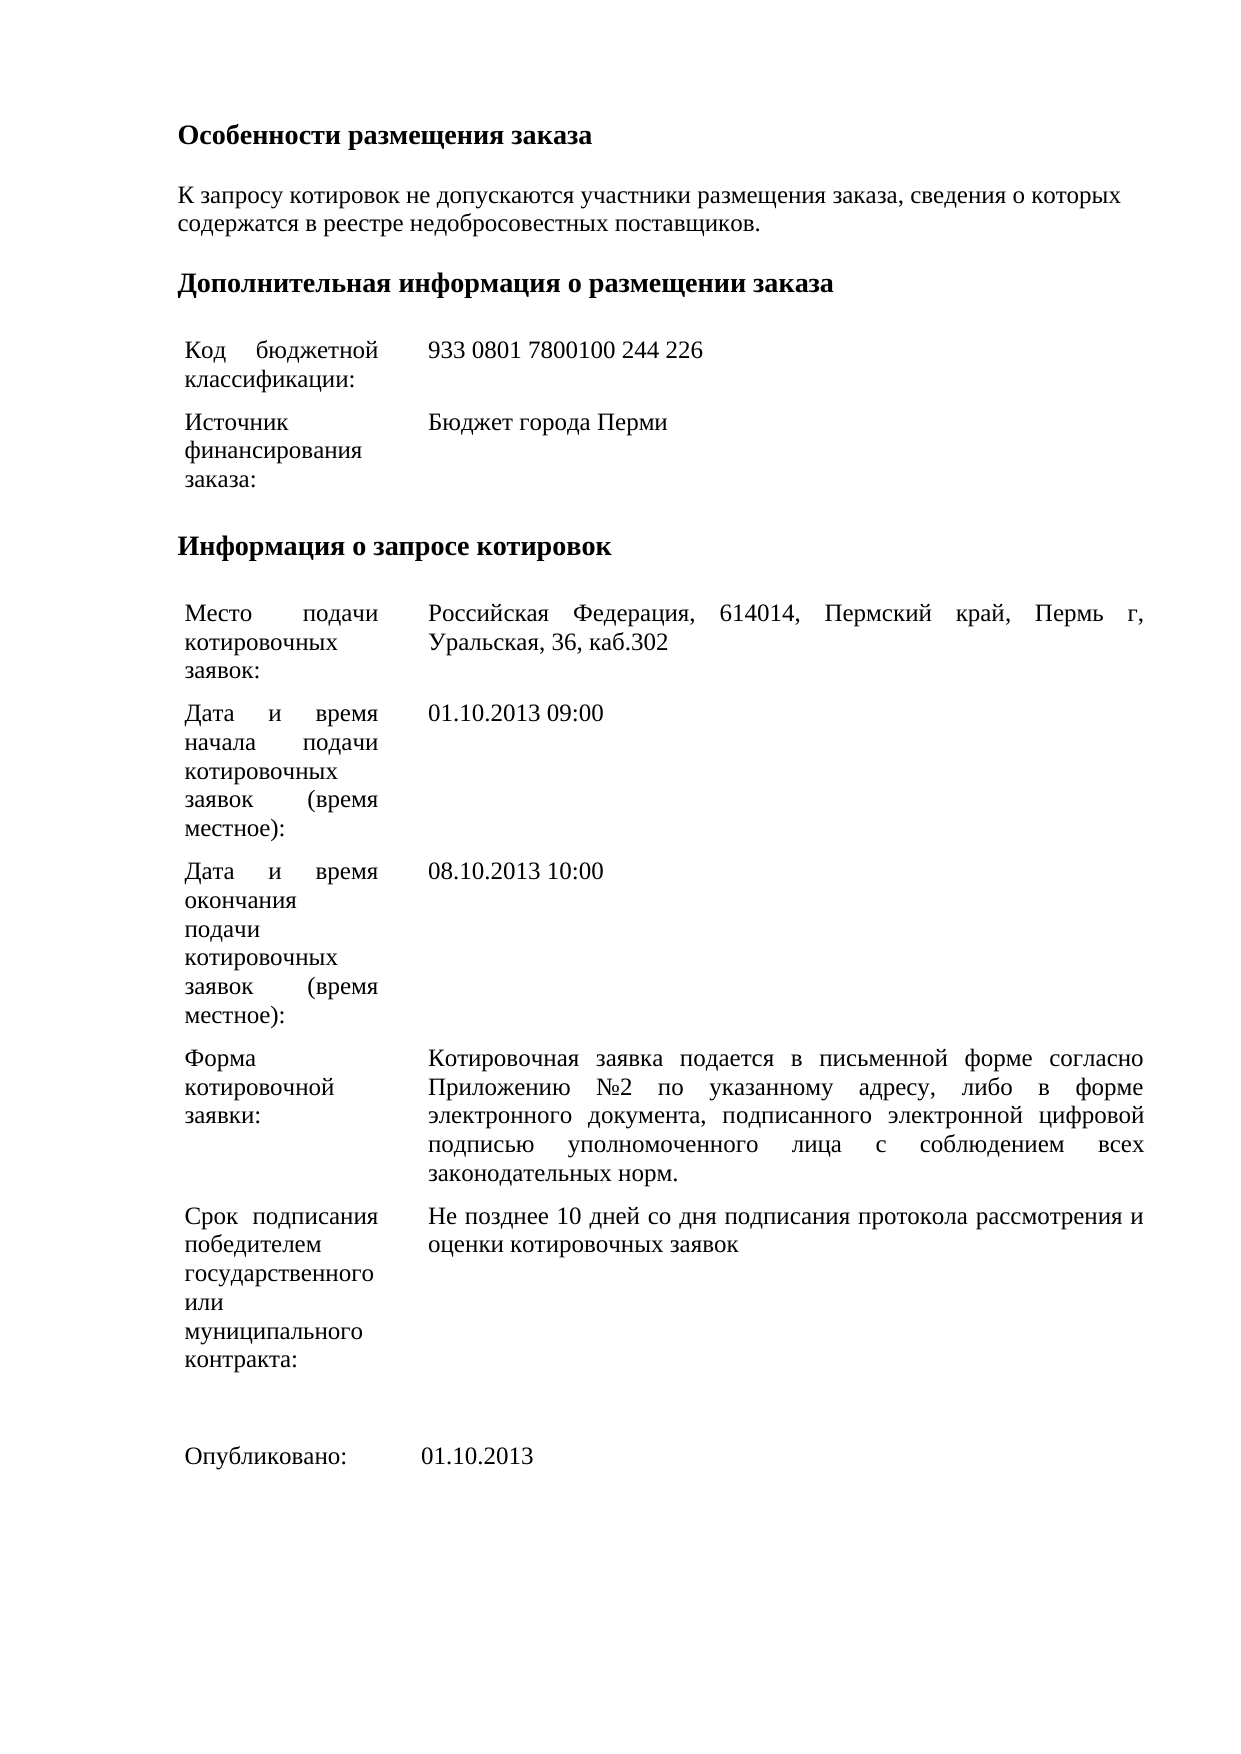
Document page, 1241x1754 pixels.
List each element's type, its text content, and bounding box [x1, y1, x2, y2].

text Информация о запросе котировок [177, 529, 1152, 562]
table_cell Дата и время окончания подачи котировочных заявок (время местное): [177, 849, 421, 1036]
text Дополнительная информация о размещении заказа [177, 266, 1152, 299]
table_cell Не позднее 10 дней со дня подписания протокола рассмотрения и оценки котировочных заявок [421, 1194, 1152, 1380]
table_cell Дата и время начала подачи котировочных заявок (время местное): [177, 691, 421, 849]
table_cell 01.10.2013 09:00 [421, 691, 1152, 849]
table_cell Форма котировочной заявки: [177, 1036, 421, 1194]
table_header Код бюджетной классификации: [177, 328, 421, 399]
text К запросу котировок не допускаются участники размещения заказа, сведения о которых содержатся в реестре недобросовестных поставщиков. [177, 180, 1152, 237]
table_cell Бюджет города Перми [421, 400, 1152, 500]
table_header 933 0801 7800100 244 226 [421, 328, 1152, 399]
table_cell 08.10.2013 10:00 [421, 849, 1152, 1036]
table_header Российская Федерация, 614014, Пермский край, Пермь г, Уральская, 36, каб.302 [421, 591, 1152, 691]
table_header Опубликовано: [177, 1434, 421, 1477]
text Особенности размещения заказа [177, 118, 1152, 151]
table_header Место подачи котировочных заявок: [177, 591, 421, 691]
table_header 01.10.2013 [421, 1434, 1152, 1477]
table_cell Срок подписания победителем государственного или муниципального контракта: [177, 1194, 421, 1380]
table_cell Котировочная заявка подается в письменной форме согласно Приложению №2 по указанному адресу, либо в форме электронного документа, подписанного электронной цифровой подписью уполномоченного лица с соблюдением всех законодательных норм. [421, 1036, 1152, 1194]
table_cell Источник финансирования заказа: [177, 400, 421, 500]
